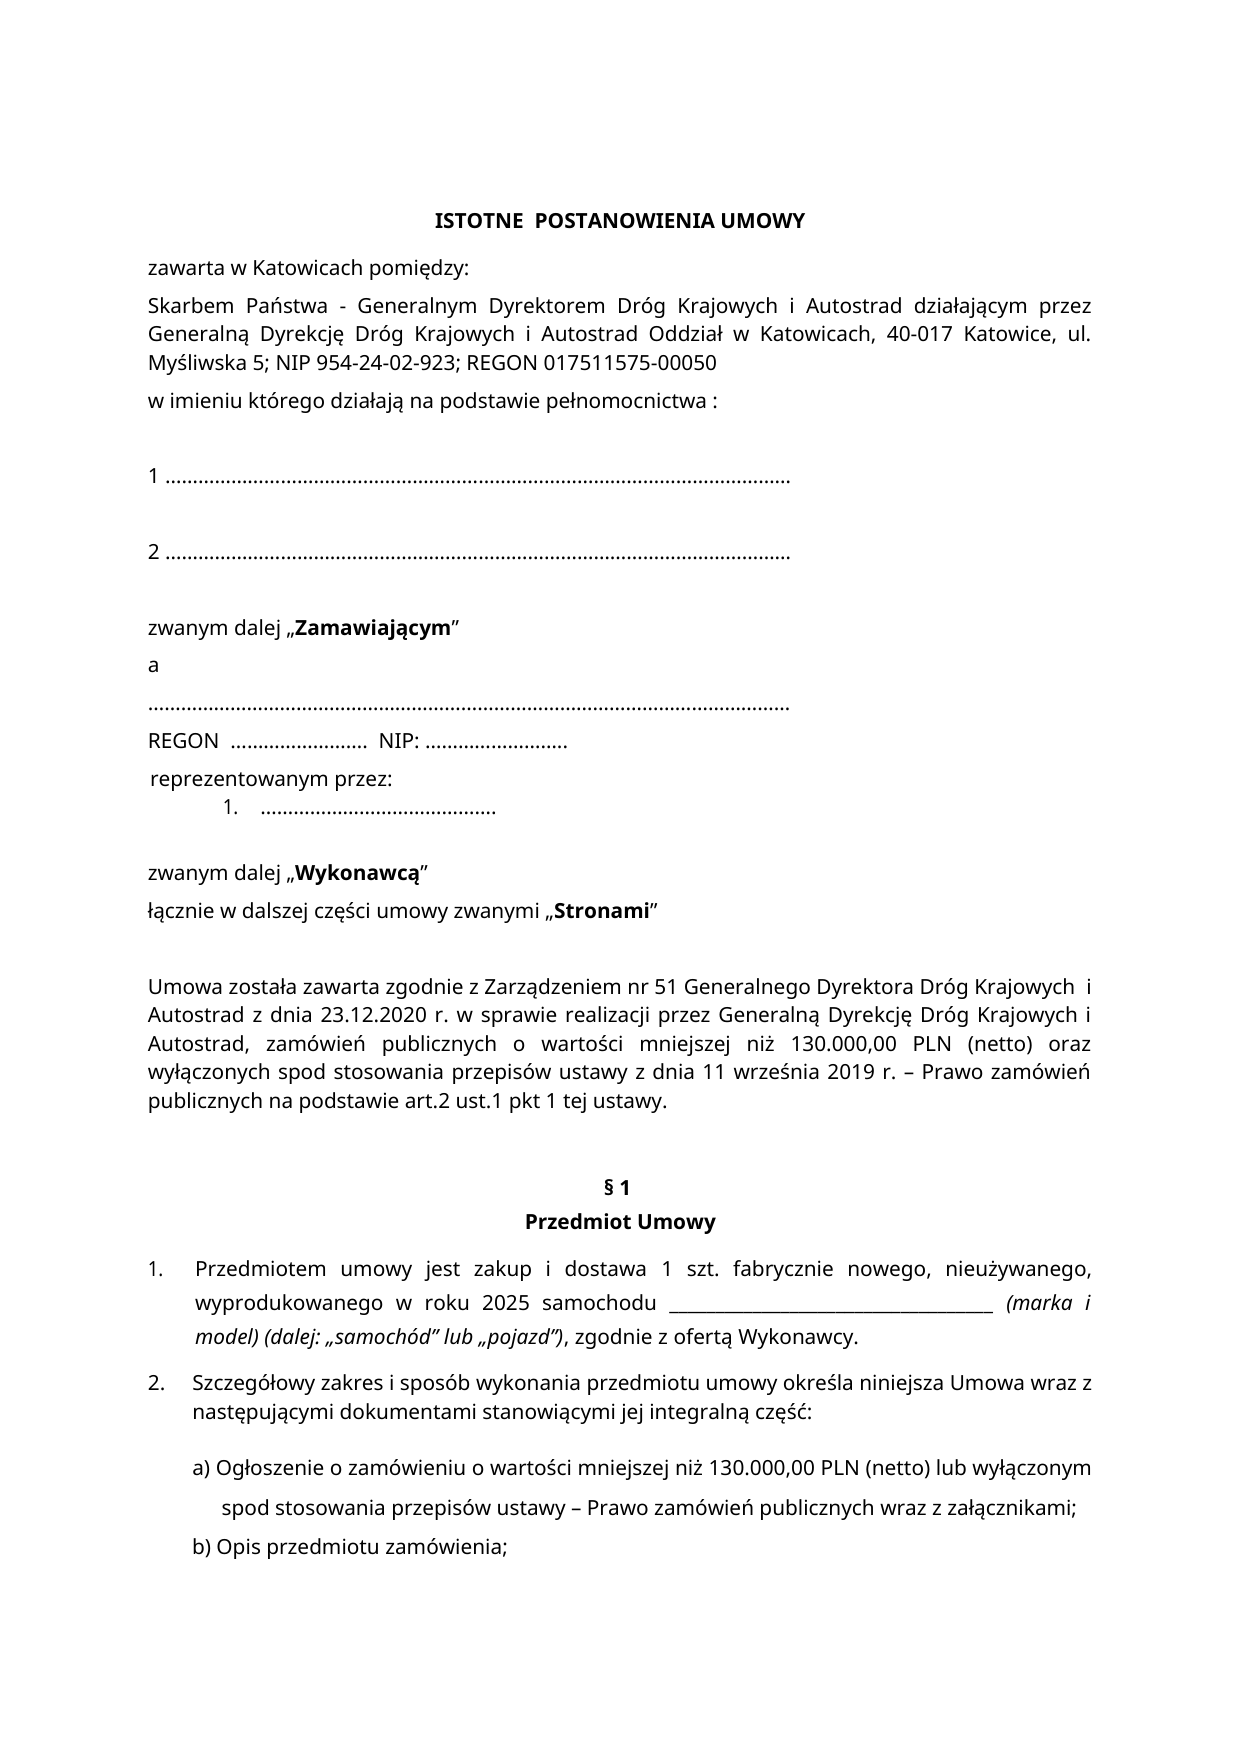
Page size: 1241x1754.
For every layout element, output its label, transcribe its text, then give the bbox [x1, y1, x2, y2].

text 1 …………………………………………………………………………………………………… [148, 461, 1093, 490]
text reprezentowanym przez: [150, 764, 1088, 792]
text REGON ……………………. NIP: …………………….. [148, 726, 1093, 754]
text zwanym dalej „Wykonawcą” [148, 858, 1093, 887]
list Szczegółowy zakres i sposób wykonania przedmiotu umowy określa niniejsza Umowa wraz z następującymi dokumentami stanowiącymi jej integralną część: [148, 1368, 1093, 1425]
text Skarbem Państwa - Generalnym Dyrektorem Dróg Krajowych i Autostrad działającym przez Generalną Dyrekcję Dróg Krajowych i Autostrad Oddział w Katowicach, 40-017 Katowice, ul. Myśliwska 5; NIP 954-24-02-923; REGON 017511575-00050 [148, 291, 1093, 376]
list ……………………………………. [223, 792, 1093, 821]
list b) Opis przedmiotu zamówienia; [192, 1521, 1093, 1561]
text w imieniu którego działają na podstawie pełnomocnictwa : [148, 386, 1093, 414]
list a) Ogłoszenie o zamówieniu o wartości mniejszej niż 130.000,00 PLN (netto) lub wyłączonym spod stosowania przepisów ustawy – Prawo zamówień publicznych wraz z załącznikami; [192, 1442, 1093, 1521]
text zwanym dalej „Zamawiającym” [148, 613, 1093, 641]
list Przedmiotem umowy jest zakup i dostawa 1 szt. fabrycznie nowego, nieużywanego, wyprodukowanego w roku 2025 samochodu ___________________________________ (marka i model) (dalej: „samochód” lub „pojazd”), zgodnie z ofertą Wykonawcy. [148, 1254, 1093, 1350]
text zawarta w Katowicach pomiędzy: [148, 253, 1093, 282]
text 2 …………………………………………………………………………………………………… [148, 537, 1093, 565]
text § 1 Przedmiot Umowy [148, 1173, 1093, 1236]
text ISTOTNE POSTANOWIENIA UMOWY [148, 207, 1093, 235]
text a [148, 650, 1093, 679]
text ……………………………………………………………………………………………………… [148, 688, 1093, 717]
text łącznie w dalszej części umowy zwanymi „Stronami” [148, 896, 1093, 925]
text Umowa została zawarta zgodnie z Zarządzeniem nr 51 Generalnego Dyrektora Dróg Krajowych i Autostrad z dnia 23.12.2020 r. w sprawie realizacji przez Generalną Dyrekcję Dróg Krajowych i Autostrad, zamówień publicznych o wartości mniejszej niż 130.000,00 PLN (netto) oraz wyłączonych spod stosowania przepisów ustawy z dnia 11 września 2019 r. – Prawo zamówień publicznych na podstawie art.2 ust.1 pkt 1 tej ustawy. [148, 972, 1093, 1114]
